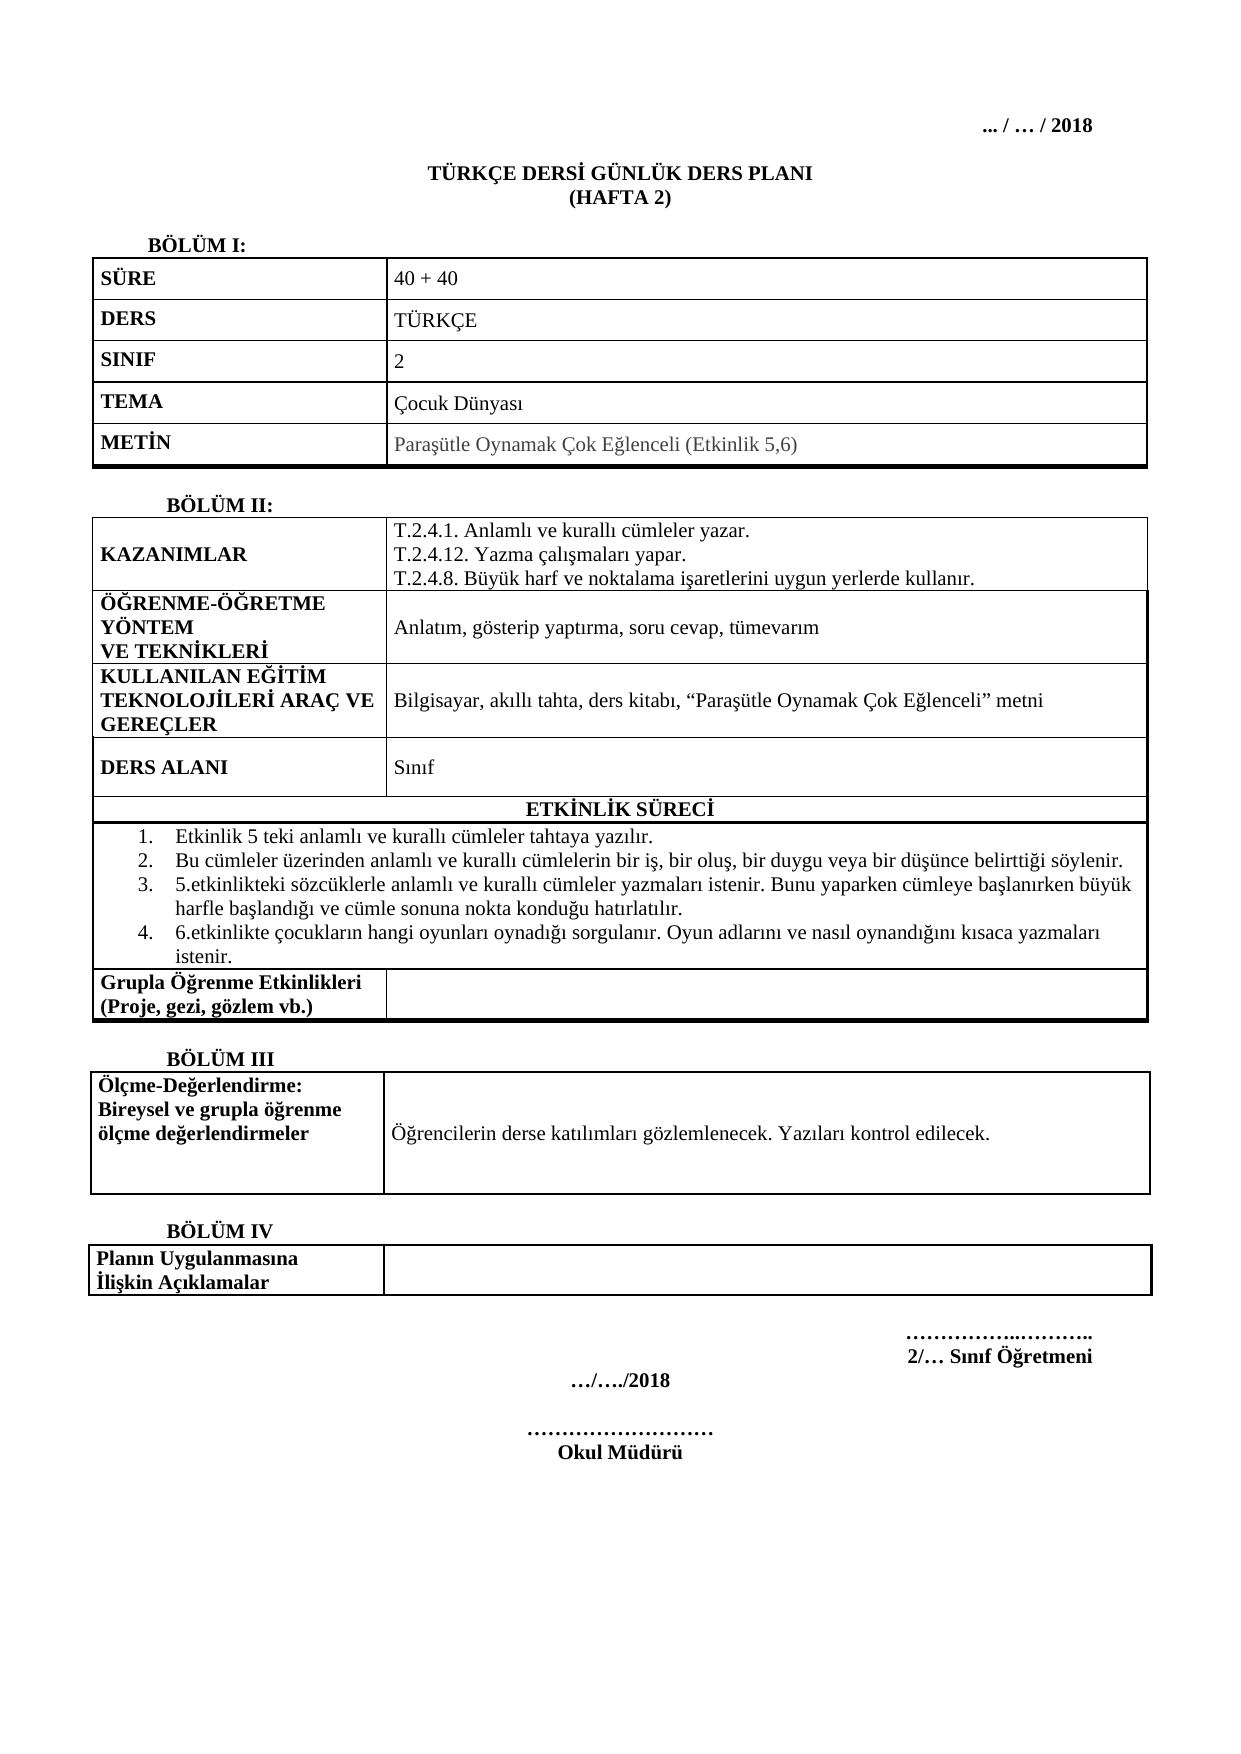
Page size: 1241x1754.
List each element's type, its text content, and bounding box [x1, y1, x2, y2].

text ……………..……….. [148, 1320, 1092, 1344]
table_cell METİN [94, 424, 386, 464]
text (HAFTA 2) [148, 185, 1092, 209]
table_cell Çocuk Dünyası [388, 383, 1146, 422]
table_cell Sınıf [387, 738, 1146, 796]
table_header KAZANIMLAR [93, 518, 386, 590]
table_header Planın Uygulanmasına İlişkin Açıklamalar [90, 1246, 383, 1294]
table_header T.2.4.1. Anlamlı ve kurallı cümleler yazar. T.2.4.12. Yazma çalışmaları yapar. T.2.4.8. Büyük harf ve noktalama işaretlerini uygun yerlerde kullanır. [387, 518, 1147, 590]
table_header 40 + 40 [388, 259, 1146, 298]
text ……………………… [148, 1416, 1092, 1440]
text BÖLÜM I: [148, 233, 1092, 257]
table_cell KULLANILAN EĞİTİM TEKNOLOJİLERİ ARAÇ VE GEREÇLER [93, 664, 386, 736]
table_cell Bilgisayar, akıllı tahta, ders kitabı, “Paraşütle Oynamak Çok Eğlenceli” metni [387, 664, 1146, 736]
table_cell DERS [94, 300, 386, 340]
table_cell ETKİNLİK SÜRECİ [94, 797, 1146, 821]
table_cell Paraşütle Oynamak Çok Eğlenceli (Etkinlik 5,6) [388, 424, 1146, 464]
table_cell DERS ALANI [94, 738, 386, 796]
text 2/… Sınıf Öğretmeni [148, 1344, 1092, 1368]
subtitle BÖLÜM IV [148, 1219, 1092, 1243]
text ... / … / 2018 [148, 113, 1092, 137]
text BÖLÜM II: [148, 493, 1092, 517]
table_cell Etkinlik 5 teki anlamlı ve kurallı cümleler tahtaya yazılır. Bu cümleler üzerinden anlamlı ve kurallı cümlelerin bir iş, bir oluş, bir duygu veya bir düşünce belirttiği söylenir. 5.etkinlikteki sözcüklerle anlamlı ve kurallı cümleler yazmaları istenir. Bunu yaparken cümleye başlanırken büyük harfle başlandığı ve cümle sonuna nokta konduğu hatırlatılır. 6.etkinlikte çocukların hangi oyunları oynadığı sorgulanır. Oyun adlarını ve nasıl oynandığını kısaca yazmaları istenir. [94, 824, 1146, 968]
table_header SÜRE [94, 259, 386, 298]
table_cell Grupla Öğrenme Etkinlikleri (Proje, gezi, gözlem vb.) [94, 970, 386, 1018]
subtitle BÖLÜM III [148, 1047, 1092, 1071]
table_header Öğrencilerin derse katılımları gözlemlenecek. Yazıları kontrol edilecek. [385, 1073, 1149, 1193]
table_cell ÖĞRENME-ÖĞRETME YÖNTEM VE TEKNİKLERİ [93, 591, 386, 663]
table_cell SINIF [94, 341, 386, 381]
text …/…./2018 [148, 1368, 1092, 1392]
table_cell 2 [388, 341, 1146, 381]
text Okul Müdürü [148, 1440, 1092, 1464]
table_header [385, 1246, 1150, 1294]
text TÜRKÇE DERSİ GÜNLÜK DERS PLANI [148, 161, 1092, 185]
table_cell TÜRKÇE [388, 300, 1146, 340]
table_header Ölçme-Değerlendirme: Bireysel ve grupla öğrenme ölçme değerlendirmeler [92, 1073, 383, 1193]
table_cell Anlatım, gösterip yaptırma, soru cevap, tümevarım [387, 591, 1146, 663]
table_cell [387, 970, 1146, 1018]
table_cell TEMA [94, 383, 386, 422]
